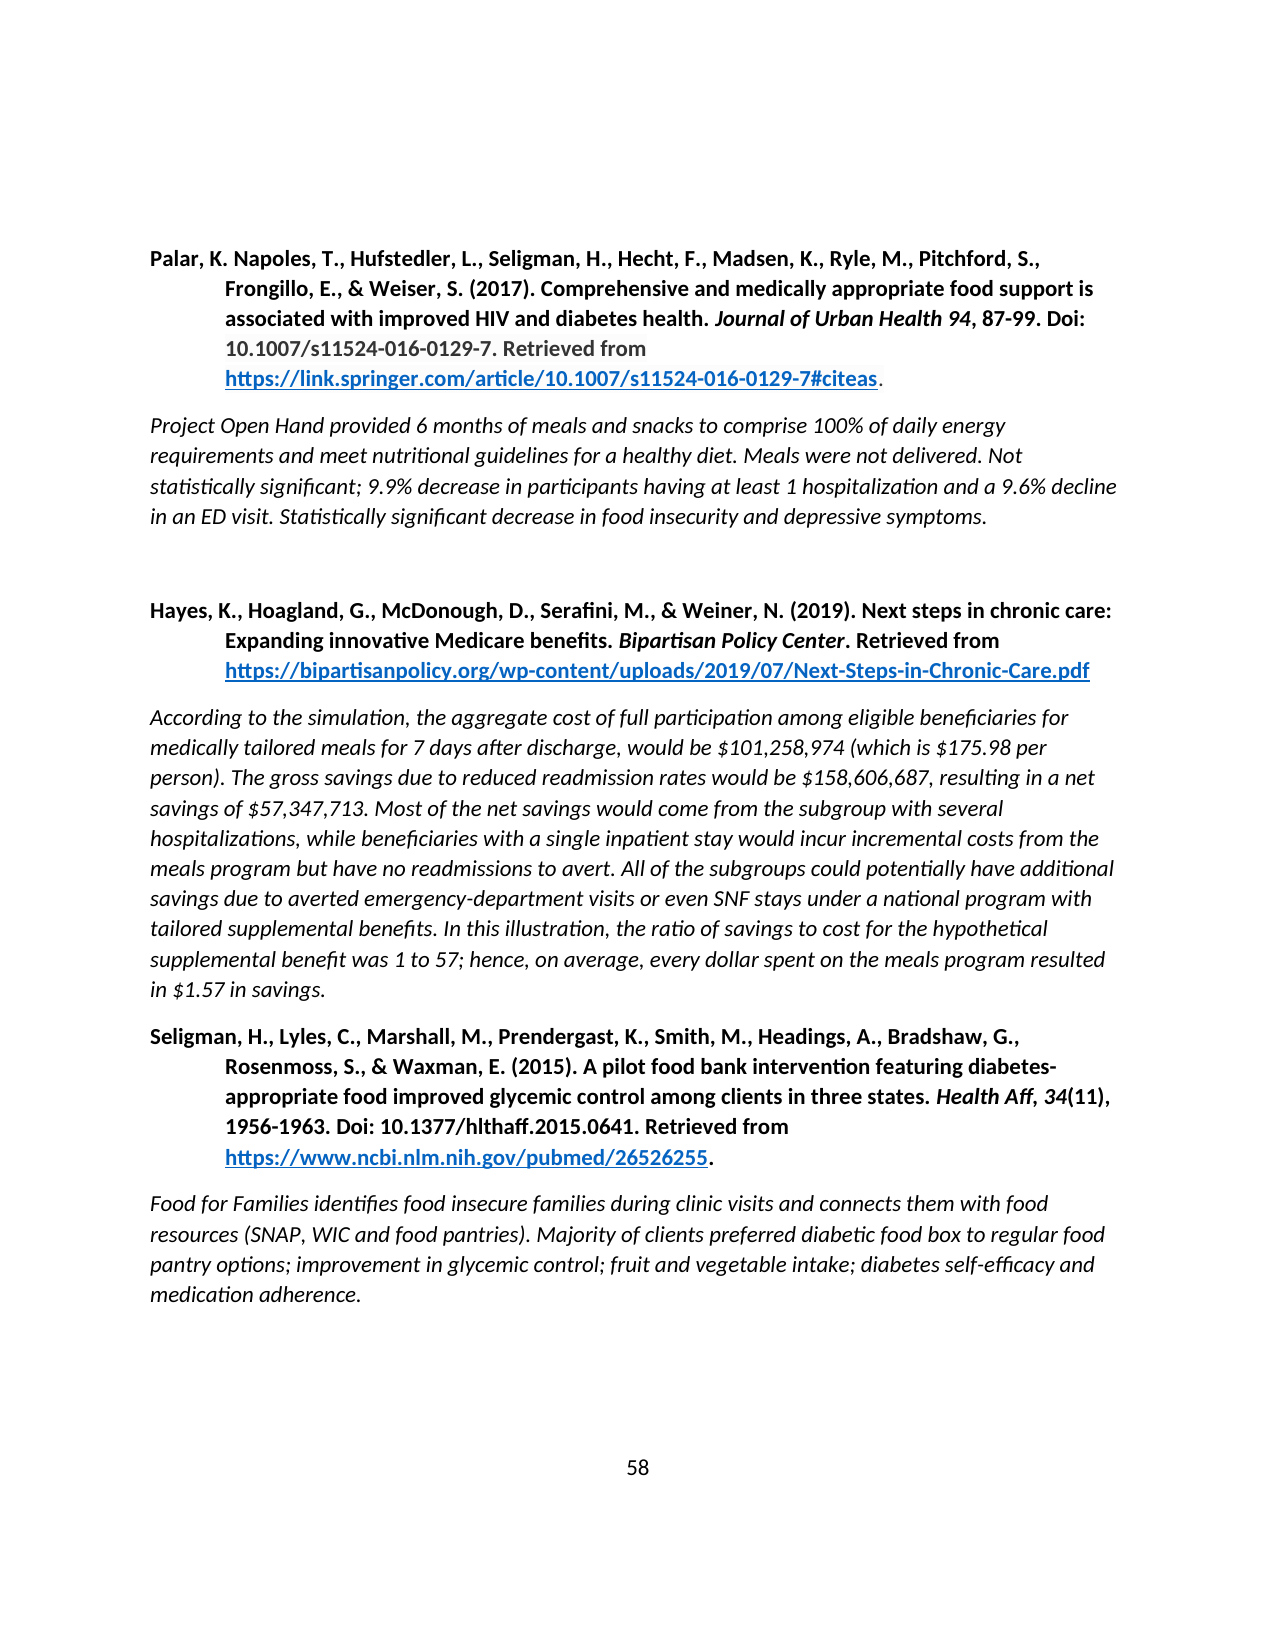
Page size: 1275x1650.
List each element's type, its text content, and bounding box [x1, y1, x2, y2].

text Hayes, K., Hoagland, G., McDonough, D., Serafini, M., & Weiner, N. (2019). Next steps in chronic care: Expanding innovative Medicare benefits. Bipartisan Policy Center. Retrieved from https://bipartisanpolicy.org/wp-content/uploads/2019/07/Next-Steps-in-Chronic-Care.pdf [150, 596, 1125, 684]
text Food for Families identifies food insecure families during clinic visits and connects them with food resources (SNAP, WIC and food pantries). Majority of clients preferred diabetic food box to regular food pantry options; improvement in glycemic control; fruit and vegetable intake; diabetes self-efficacy and medication adherence. [150, 1189, 1125, 1308]
text Seligman, H., Lyles, C., Marshall, M., Prendergast, K., Smith, M., Headings, A., Bradshaw, G., Rosenmoss, S., & Waxman, E. (2015). A pilot food bank intervention featuring diabetes-appropriate food improved glycemic control among clients in three states. Health Aff, 34(11), 1956-1963. Doi: 10.1377/hlthaff.2015.0641. Retrieved from https://www.ncbi.nlm.nih.gov/pubmed/26526255. [150, 1022, 1125, 1171]
text Palar, K. Napoles, T., Hufstedler, L., Seligman, H., Hecht, F., Madsen, K., Ryle, M., Pitchford, S., Frongillo, E., & Weiser, S. (2017). Comprehensive and medically appropriate food support is associated with improved HIV and diabetes health. Journal of Urban Health 94, 87-99. Doi: 10.1007/s11524-016-0129-7. Retrieved from https://link.springer.com/article/10.1007/s11524-016-0129-7#citeas. [150, 244, 1125, 393]
text According to the simulation, the aggregate cost of full participation among eligible beneficiaries for medically tailored meals for 7 days after discharge, would be $101,258,974 (which is $175.98 per person). The gross savings due to reduced readmission rates would be $158,606,687, resulting in a net savings of $57,347,713. Most of the net savings would come from the subgroup with several hospitalizations, while beneficiaries with a single inpatient stay would incur incremental costs from the meals program but have no readmissions to avert. All of the subgroups could potentially have additional savings due to averted emergency-department visits or even SNF stays under a national program with tailored supplemental benefits. In this illustration, the ratio of savings to cost for the hypothetical supplemental benefit was 1 to 57; hence, on average, every dollar spent on the meals program resulted in $1.57 in savings. [150, 703, 1125, 1003]
text Project Open Hand provided 6 months of meals and snacks to comprise 100% of daily energy requirements and meet nutritional guidelines for a healthy diet. Meals were not delivered. Not statistically significant; 9.9% decrease in participants having at least 1 hospitalization and a 9.6% decline in an ED visit. Statistically significant decrease in food insecurity and depressive symptoms. [150, 411, 1125, 530]
